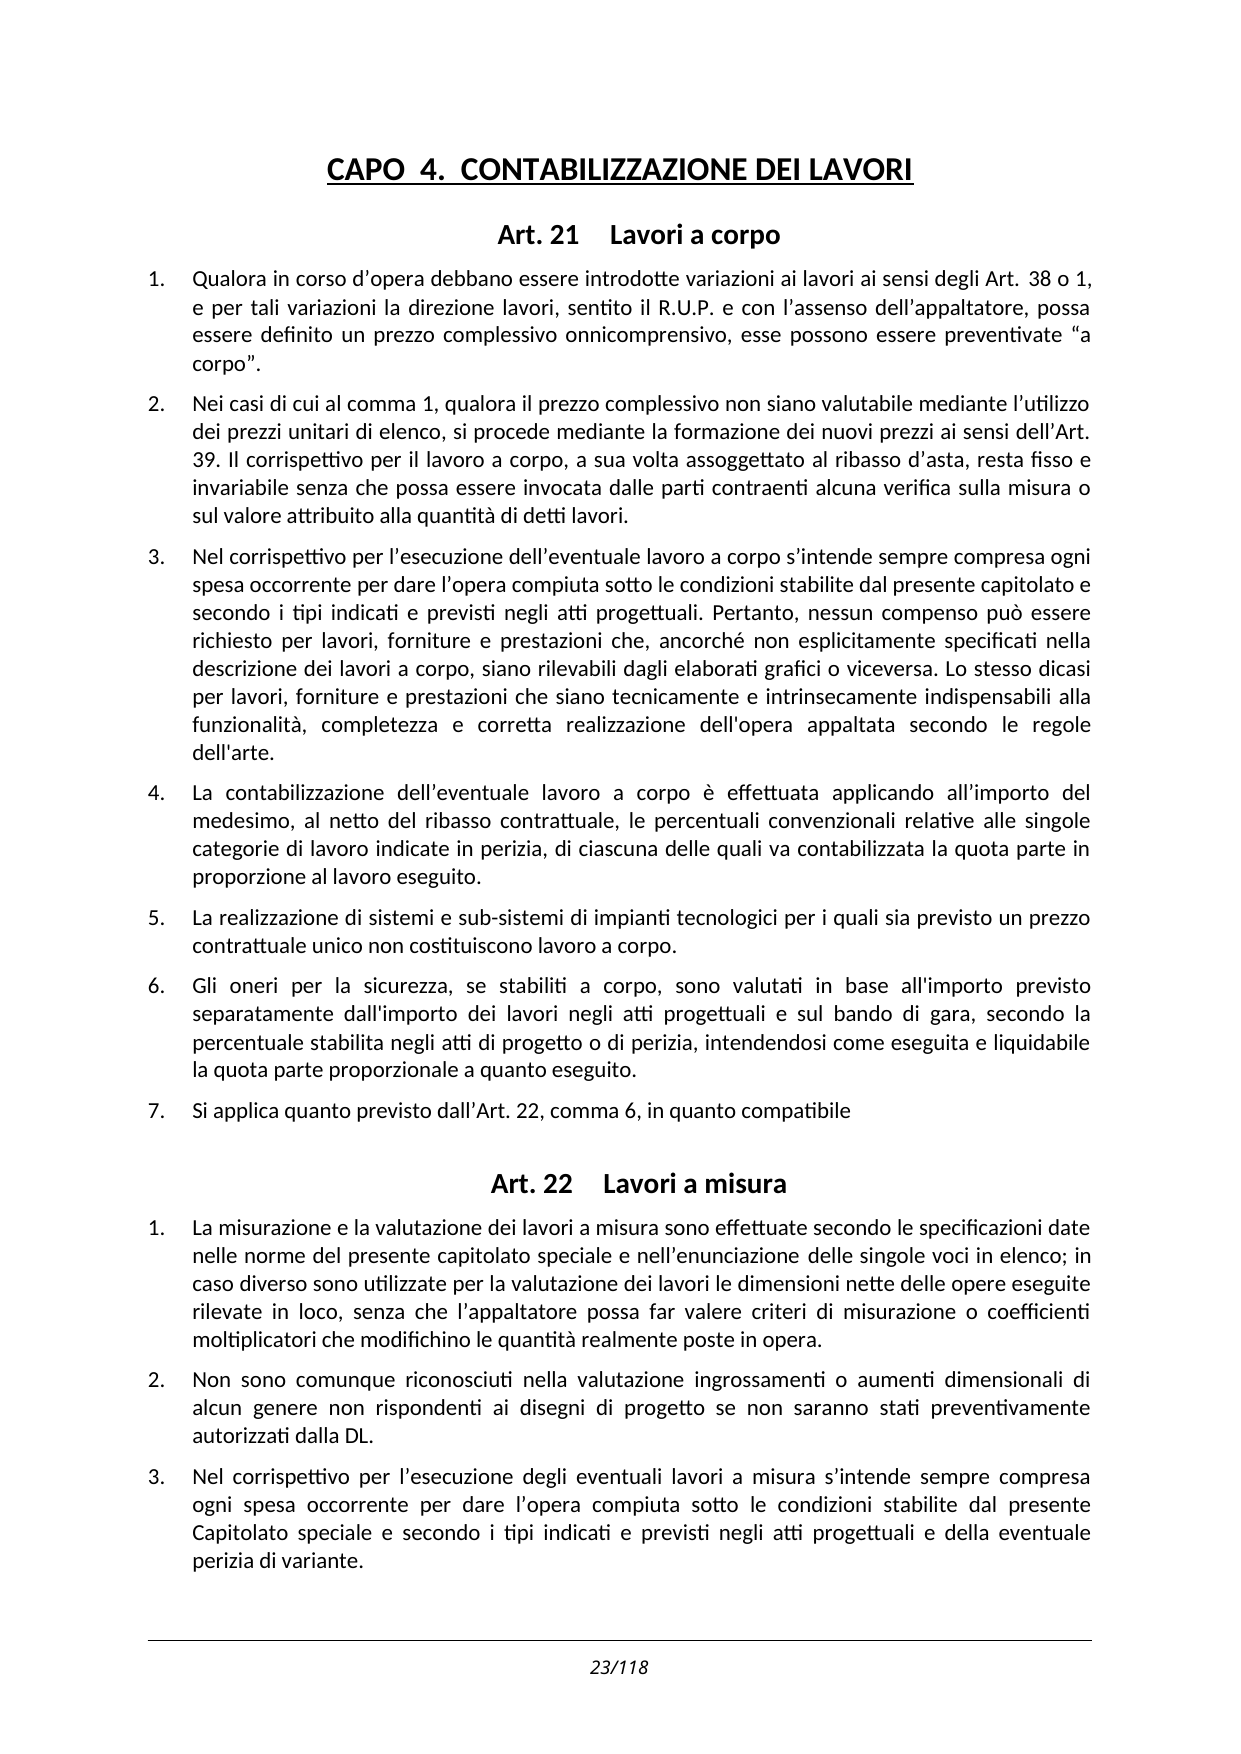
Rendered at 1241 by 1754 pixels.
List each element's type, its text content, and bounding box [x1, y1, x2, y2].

list Si applica quanto previsto dall’Art. 22, comma 6, in quanto compatibile [148, 1096, 1092, 1124]
list La misurazione e la valutazione dei lavori a misura sono effettuate secondo le specificazioni date nelle norme del presente capitolato speciale e nell’enunciazione delle singole voci in elenco; in caso diverso sono utilizzate per la valutazione dei lavori le dimensioni nette delle opere eseguite rilevate in loco, senza che l’appaltatore possa far valere criteri di misurazione o coefficienti moltiplicatori che modifichino le quantità realmente poste in opera. [148, 1213, 1092, 1353]
list La realizzazione di sistemi e sub-sistemi di impianti tecnologici per i quali sia previsto un prezzo contrattuale unico non costituiscono lavoro a corpo. [148, 903, 1092, 959]
list La contabilizzazione dell’eventuale lavoro a corpo è effettuata applicando all’importo del medesimo, al netto del ribasso contrattuale, le percentuali convenzionali relative alle singole categorie di lavoro indicate in perizia, di ciascuna delle quali va contabilizzata la quota parte in proporzione al lavoro eseguito. [148, 778, 1092, 891]
subtitle Lavori a misura [185, 1165, 1092, 1200]
subtitle Lavori a corpo [185, 216, 1092, 252]
list Gli oneri per la sicurezza, se stabiliti a corpo, sono valutati in base all'importo previsto separatamente dall'importo dei lavori negli atti progettuali e sul bando di gara, secondo la percentuale stabilita negli atti di progetto o di perizia, intendendosi come eseguita e liquidabile la quota parte proporzionale a quanto eseguito. [148, 972, 1092, 1084]
subtitle CAPO 4. CONTABILIZZAZIONE DEI LAVORI [148, 148, 1092, 188]
list Nel corrispettivo per l’esecuzione dell’eventuale lavoro a corpo s’intende sempre compresa ogni spesa occorrente per dare l’opera compiuta sotto le condizioni stabilite dal presente capitolato e secondo i tipi indicati e previsti negli atti progettuali. Pertanto, nessun compenso può essere richiesto per lavori, forniture e prestazioni che, ancorché non esplicitamente specificati nella descrizione dei lavori a corpo, siano rilevabili dagli elaborati grafici o viceversa. Lo stesso dicasi per lavori, forniture e prestazioni che siano tecnicamente e intrinsecamente indispensabili alla funzionalità, completezza e corretta realizzazione dell'opera appaltata secondo le regole dell'arte. [148, 542, 1092, 766]
list Nei casi di cui al comma 1, qualora il prezzo complessivo non siano valutabile mediante l’utilizzo dei prezzi unitari di elenco, si procede mediante la formazione dei nuovi prezzi ai sensi dell’Art. 39. Il corrispettivo per il lavoro a corpo, a sua volta assoggettato al ribasso d’asta, resta fisso e invariabile senza che possa essere invocata dalle parti contraenti alcuna verifica sulla misura o sul valore attribuito alla quantità di detti lavori. [148, 389, 1092, 529]
list Non sono comunque riconosciuti nella valutazione ingrossamenti o aumenti dimensionali di alcun genere non rispondenti ai disegni di progetto se non saranno stati preventivamente autorizzati dalla DL. [148, 1365, 1092, 1449]
list Qualora in corso d’opera debbano essere introdotte variazioni ai lavori ai sensi degli Art. 38 o 1, e per tali variazioni la direzione lavori, sentito il R.U.P. e con l’assenso dell’appaltatore, possa essere definito un prezzo complessivo onnicomprensivo, esse possono essere preventivate “a corpo”. [148, 264, 1092, 377]
list Nel corrispettivo per l’esecuzione degli eventuali lavori a misura s’intende sempre compresa ogni spesa occorrente per dare l’opera compiuta sotto le condizioni stabilite dal presente Capitolato speciale e secondo i tipi indicati e previsti negli atti progettuali e della eventuale perizia di variante. [148, 1462, 1092, 1574]
